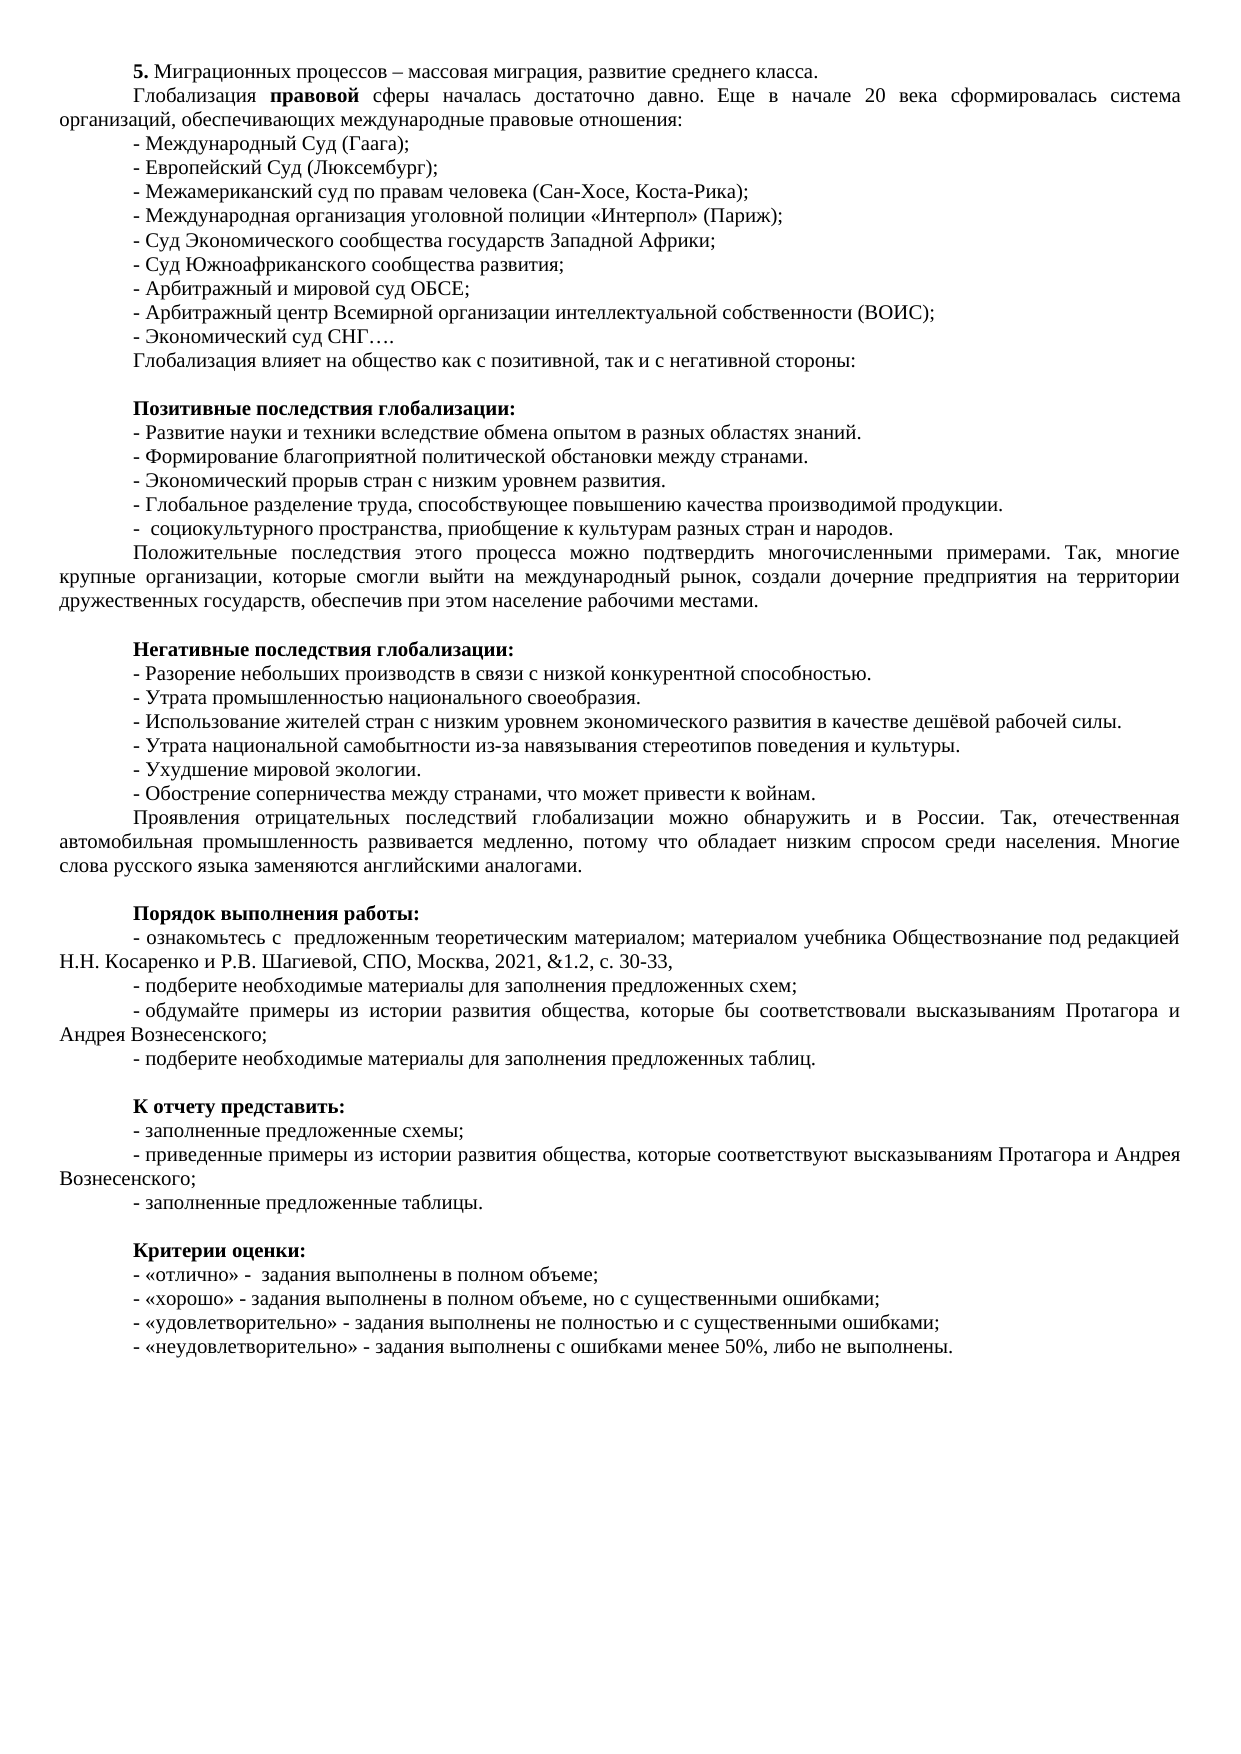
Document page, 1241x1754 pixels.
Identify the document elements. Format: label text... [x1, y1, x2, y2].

text Порядок выполнения работы: [59, 901, 1181, 925]
text - Использование жителей стран с низким уровнем экономического развития в качестве дешёвой рабочей силы. [59, 709, 1181, 733]
text - обдумайте примеры из истории развития общества, которые бы соответствовали высказываниям Протагора и Андрея Вознесенского; [59, 997, 1181, 1046]
text - Европейский Суд (Люксембург); [59, 155, 1181, 179]
text - «хорошо» - задания выполнены в полном объеме, но с существенными ошибками; [59, 1286, 1181, 1310]
text Критерии оценки: [59, 1238, 1181, 1262]
text - Суд Экономического сообщества государств Западной Африки; [59, 227, 1181, 252]
text - Глобальное разделение труда, способствующее повышению качества производимой продукции. [59, 492, 1181, 516]
text - ознакомьтесь с предложенным теоретическим материалом; материалом учебника Обществознание под редакцией Н.Н. Косаренко и Р.В. Шагиевой, СПО, Москва, 2021, &1.2, с. 30-33, [59, 925, 1181, 973]
text 5. Миграционных процессов – массовая миграция, развитие среднего класса. [59, 59, 1181, 83]
text - Международная организация уголовной полиции «Интерпол» (Париж); [59, 203, 1181, 227]
text - подберите необходимые материалы для заполнения предложенных схем; [59, 973, 1181, 997]
text - подберите необходимые материалы для заполнения предложенных таблиц. [59, 1046, 1181, 1070]
text - Суд Южноафриканского сообщества развития; [59, 252, 1181, 276]
text - Обострение соперничества между странами, что может привести к войнам. [59, 781, 1181, 805]
text - «неудовлетворительно» - задания выполнены с ошибками менее 50%, либо не выполнены. [59, 1334, 1181, 1358]
text - Утрата национальной самобытности из-за навязывания стереотипов поведения и культуры. [59, 733, 1181, 757]
text Положительные последствия этого процесса можно подтвердить многочисленными примерами. Так, многие крупные организации, которые смогли выйти на международный рынок, создали дочерние предприятия на территории дружественных государств, обеспечив при этом население рабочими местами. [59, 540, 1181, 612]
text - Межамериканский суд по правам человека (Сан-Хосе, Коста-Рика); [59, 179, 1181, 203]
text К отчету представить: [59, 1094, 1181, 1118]
text - Экономический прорыв стран с низким уровнем развития. [59, 468, 1181, 492]
text - Арбитражный центр Всемирной организации интеллектуальной собственности (ВОИС); [59, 300, 1181, 324]
text - Арбитражный и мировой суд ОБСЕ; [59, 276, 1181, 300]
text - заполненные предложенные таблицы. [59, 1190, 1181, 1214]
text - заполненные предложенные схемы; [59, 1118, 1181, 1142]
text - «отлично» - задания выполнены в полном объеме; [59, 1262, 1181, 1286]
text Позитивные последствия глобализации: [59, 396, 1181, 420]
text Проявления отрицательных последствий глобализации можно обнаружить и в России. Так, отечественная автомобильная промышленность развивается медленно, потому что обладает низким спросом среди населения. Многие слова русского языка заменяются английскими аналогами. [59, 805, 1181, 877]
text - Утрата промышленностью национального своеобразия. [59, 685, 1181, 709]
text - приведенные примеры из истории развития общества, которые соответствуют высказываниям Протагора и Андрея Вознесенского; [59, 1142, 1181, 1190]
text - «удовлетворительно» - задания выполнены не полностью и с существенными ошибками; [59, 1310, 1181, 1334]
text - социокультурного пространства, приобщение к культурам разных стран и народов. [59, 516, 1181, 540]
text - Разорение небольших производств в связи с низкой конкурентной способностью. [59, 661, 1181, 685]
text - Формирование благоприятной политической обстановки между странами. [59, 444, 1181, 468]
text - Экономический суд СНГ…. [59, 324, 1181, 348]
text - Развитие науки и техники вследствие обмена опытом в разных областях знаний. [59, 420, 1181, 444]
text Глобализация влияет на общество как с позитивной, так и с негативной стороны: [59, 348, 1181, 372]
text - Международный Суд (Гаага); [59, 131, 1181, 155]
text Глобализация правовой сферы началась достаточно давно. Еще в начале 20 века сформировалась система организаций, обеспечивающих международные правовые отношения: [59, 83, 1181, 131]
text - Ухудшение мировой экологии. [59, 757, 1181, 781]
text Негативные последствия глобализации: [59, 637, 1181, 661]
